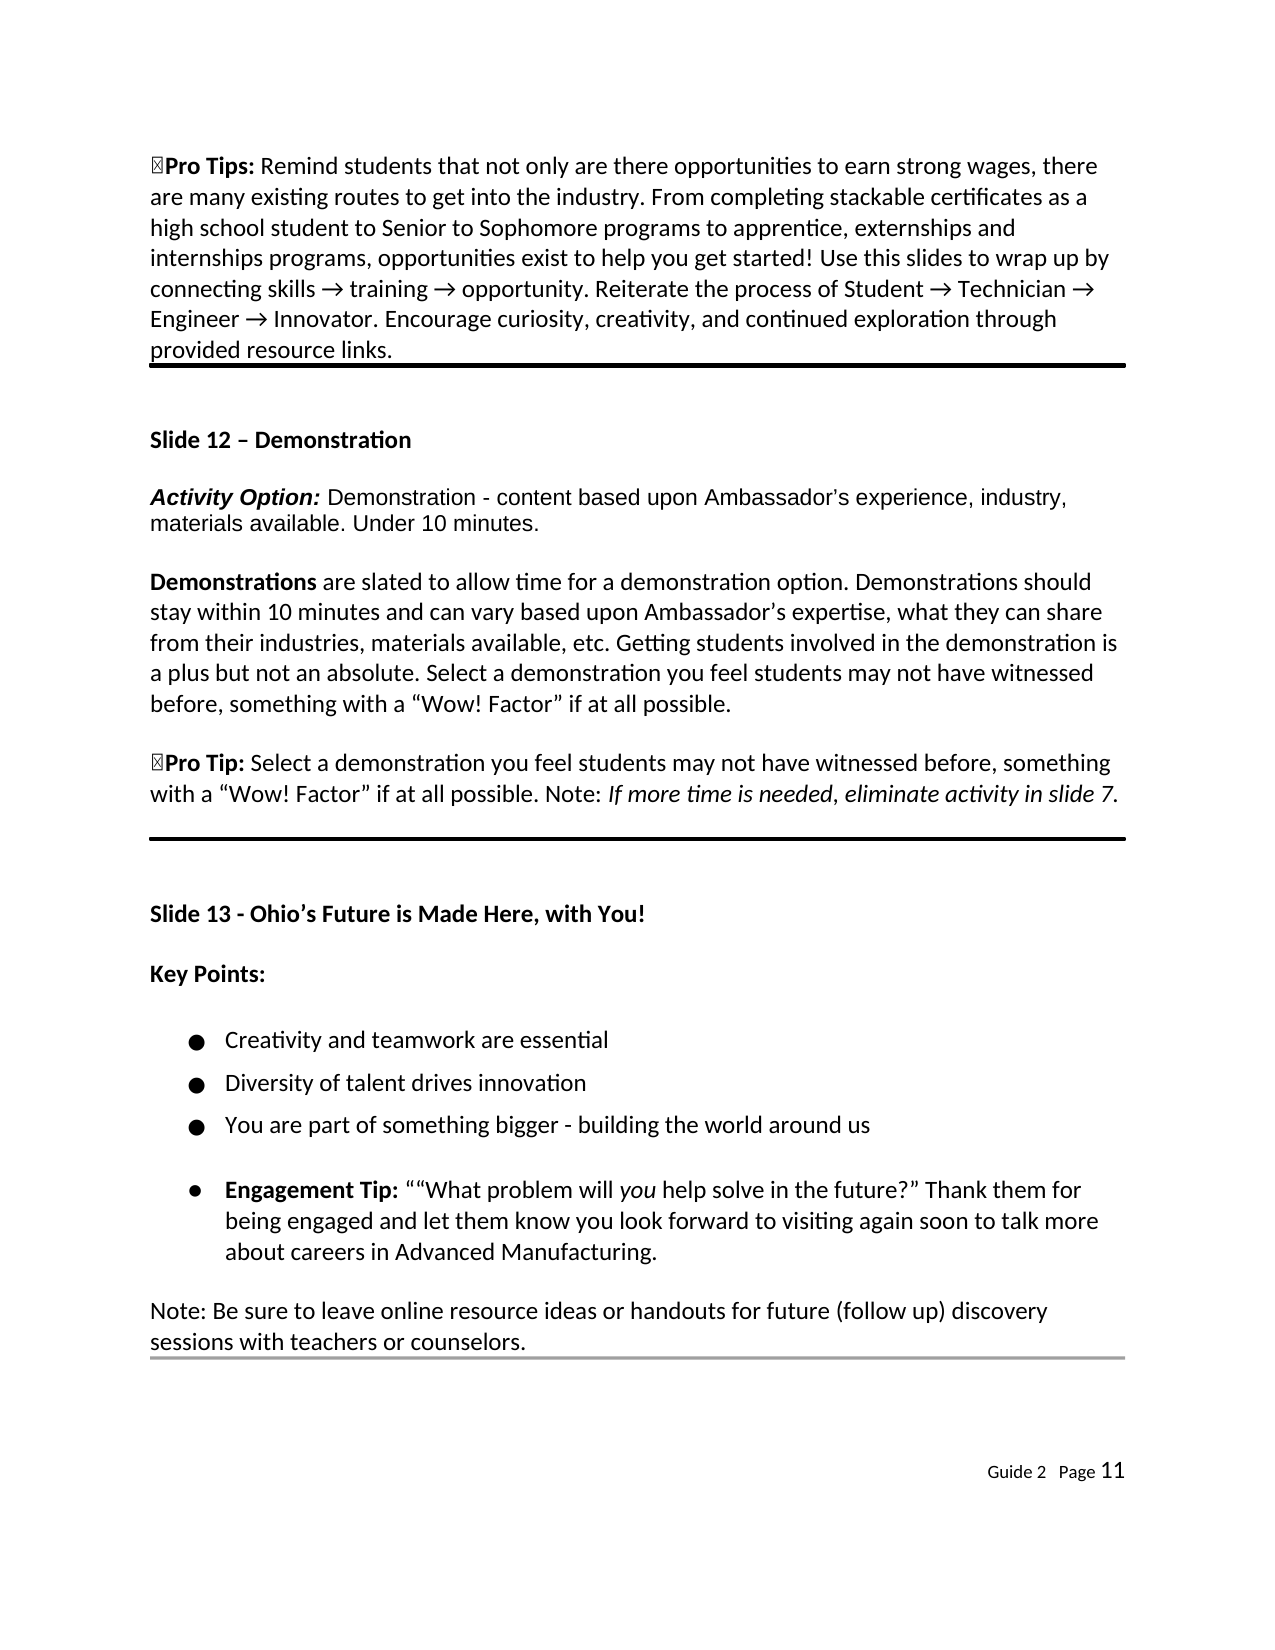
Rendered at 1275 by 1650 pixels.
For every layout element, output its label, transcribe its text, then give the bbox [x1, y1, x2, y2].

text 💡Pro Tip: Select a demonstration you feel students may not have witnessed before, something with a “Wow! Factor” if at all possible. Note: If more time is needed, eliminate activity in slide 7. [150, 747, 1125, 809]
text Slide 13 - Ohio’s Future is Made Here, with You! [150, 898, 1125, 928]
text Slide 12 – Demonstration [150, 424, 1125, 454]
list Engagement Tip: ““What problem will you help solve in the future?” Thank them for being engaged and let them know you look forward to visiting again soon to talk more about careers in Advanced Manufacturing. [187, 1175, 1125, 1266]
list You are part of something bigger - building the world around us [187, 1103, 1125, 1146]
text Note: Be sure to leave online resource ideas or handouts for future (follow up) discovery sessions with teachers or counselors. [150, 1295, 1125, 1356]
text 💡Pro Tips: Remind students that not only are there opportunities to earn strong wages, there are many existing routes to get into the industry. From completing stackable certificates as a high school student to Senior to Sophomore programs to apprentice, externships and internships programs, opportunities exist to help you get started! Use this slides to wrap up by connecting skills → training → opportunity. Reiterate the process of Student → Technician → Engineer → Innovator. Encourage curiosity, creativity, and continued exploration through provided resource links. [150, 150, 1125, 363]
list Diversity of talent drives innovation [187, 1060, 1125, 1103]
text Key Points: [150, 958, 1125, 988]
text Activity Option: Demonstration - content based upon Ambassador’s experience, industry, materials available. Under 10 minutes. [150, 484, 1125, 536]
list Creativity and teamwork are essential [187, 1017, 1125, 1060]
text Demonstrations are slated to allow time for a demonstration option. Demonstrations should stay within 10 minutes and can vary based upon Ambassador’s expertise, what they can share from their industries, materials available, etc. Getting students involved in the demonstration is a plus but not an absolute. Select a demonstration you feel students may not have witnessed before, something with a “Wow! Factor” if at all possible. [150, 566, 1125, 718]
